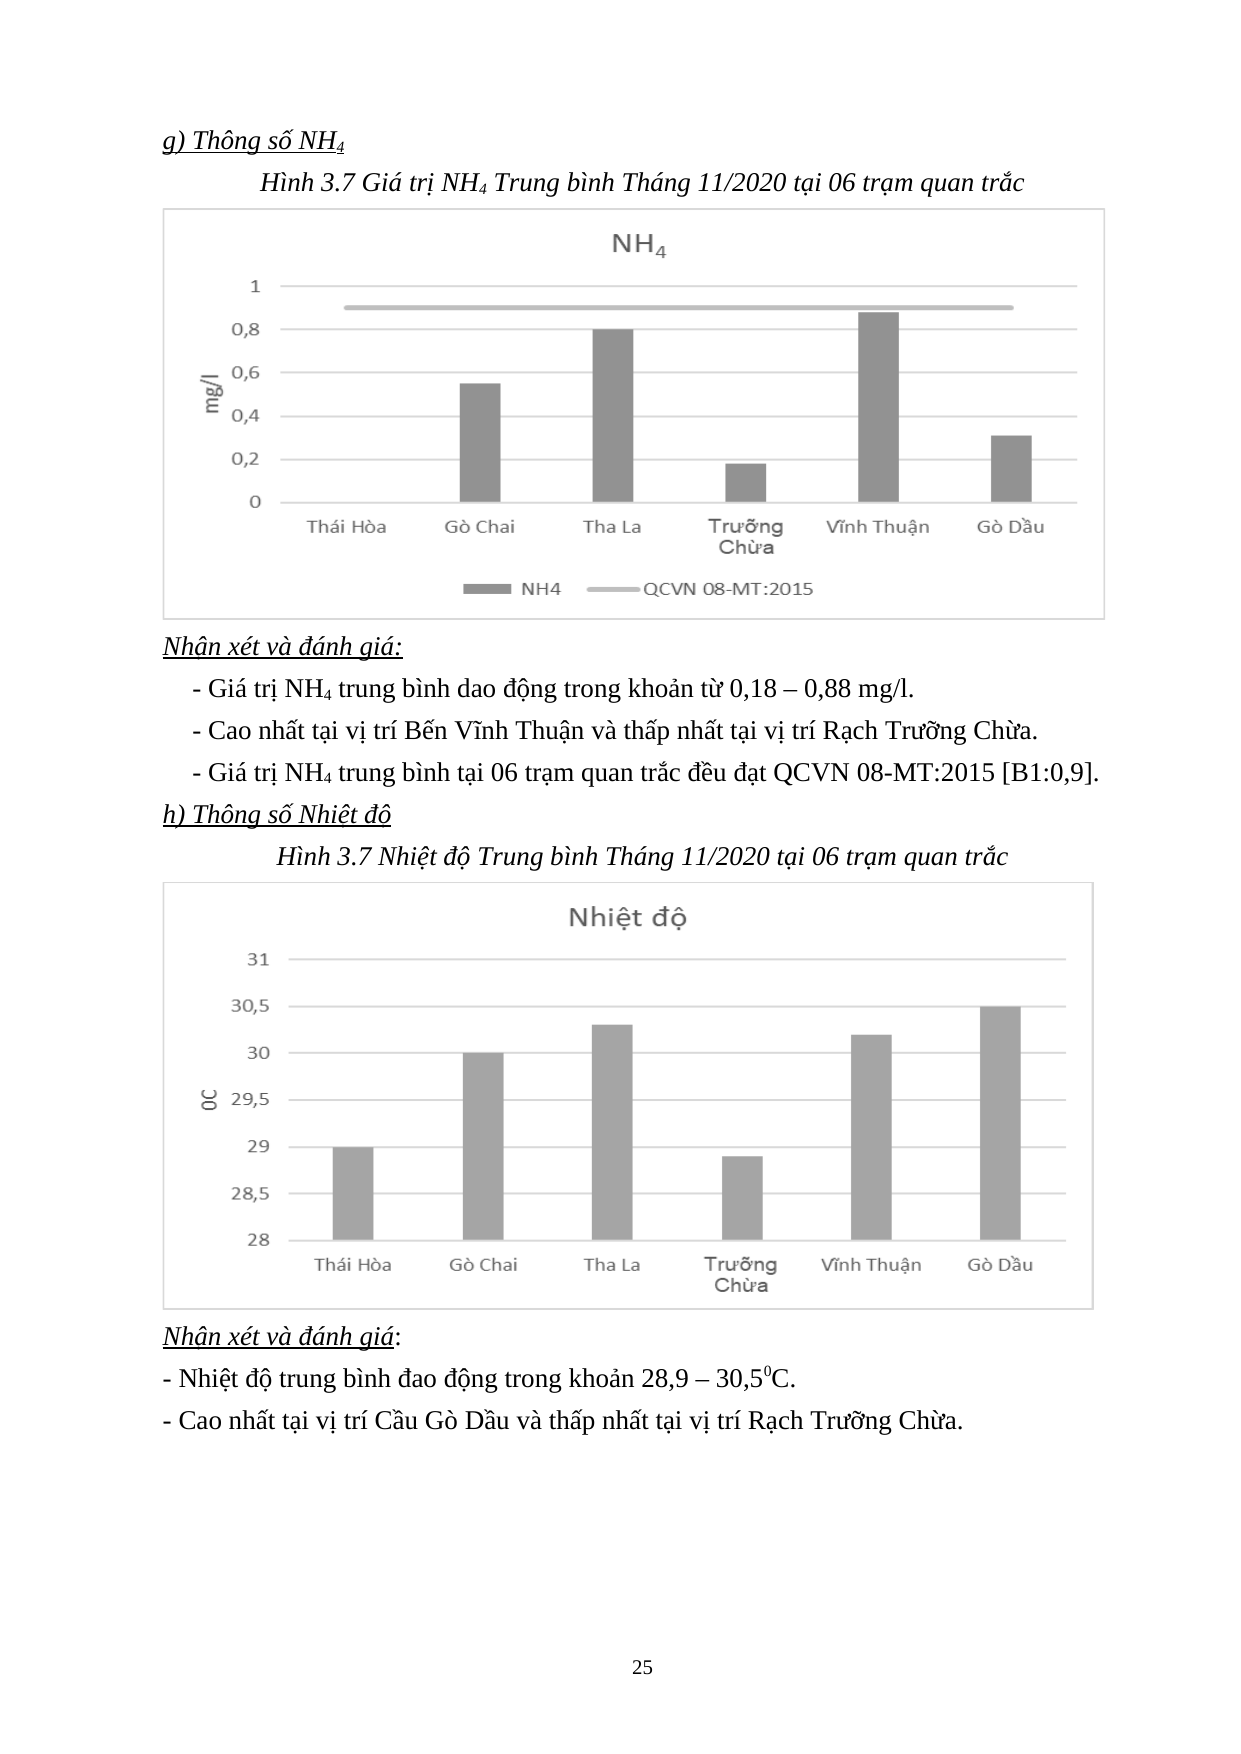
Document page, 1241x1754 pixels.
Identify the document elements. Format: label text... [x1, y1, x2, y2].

text h) Thông số Nhiệt độ [162, 798, 1122, 829]
picture [162, 882, 1094, 1310]
text Hình 3.7 Giá trị NH4 Trung bình Tháng 11/2020 tại 06 trạm quan trắc [162, 166, 1122, 197]
picture [162, 208, 1105, 620]
text - Cao nhất tại vị trí Bến Vĩnh Thuận và thấp nhất tại vị trí Rạch Trưỡng Chừa. [162, 714, 1122, 745]
text - Cao nhất tại vị trí Cầu Gò Dầu và thấp nhất tại vị trí Rạch Trưỡng Chừa. [162, 1404, 1122, 1435]
text g) Thông số NH4 [162, 124, 1122, 156]
text Hình 3.7 Nhiệt độ Trung bình Tháng 11/2020 tại 06 trạm quan trắc [162, 840, 1122, 871]
text - Giá trị NH4 trung bình dao động trong khoản từ 0,18 – 0,88 mg/l. [162, 672, 1122, 703]
text Nhận xét và đánh giá: [162, 630, 1122, 661]
text Nhận xét và đánh giá: [162, 1320, 1122, 1351]
text - Nhiệt độ trung bình đao động trong khoản 28,9 – 30,50C. [162, 1362, 1122, 1393]
text - Giá trị NH4 trung bình tại 06 trạm quan trắc đều đạt QCVN 08-MT:2015 [B1:0,9]. [162, 756, 1122, 787]
